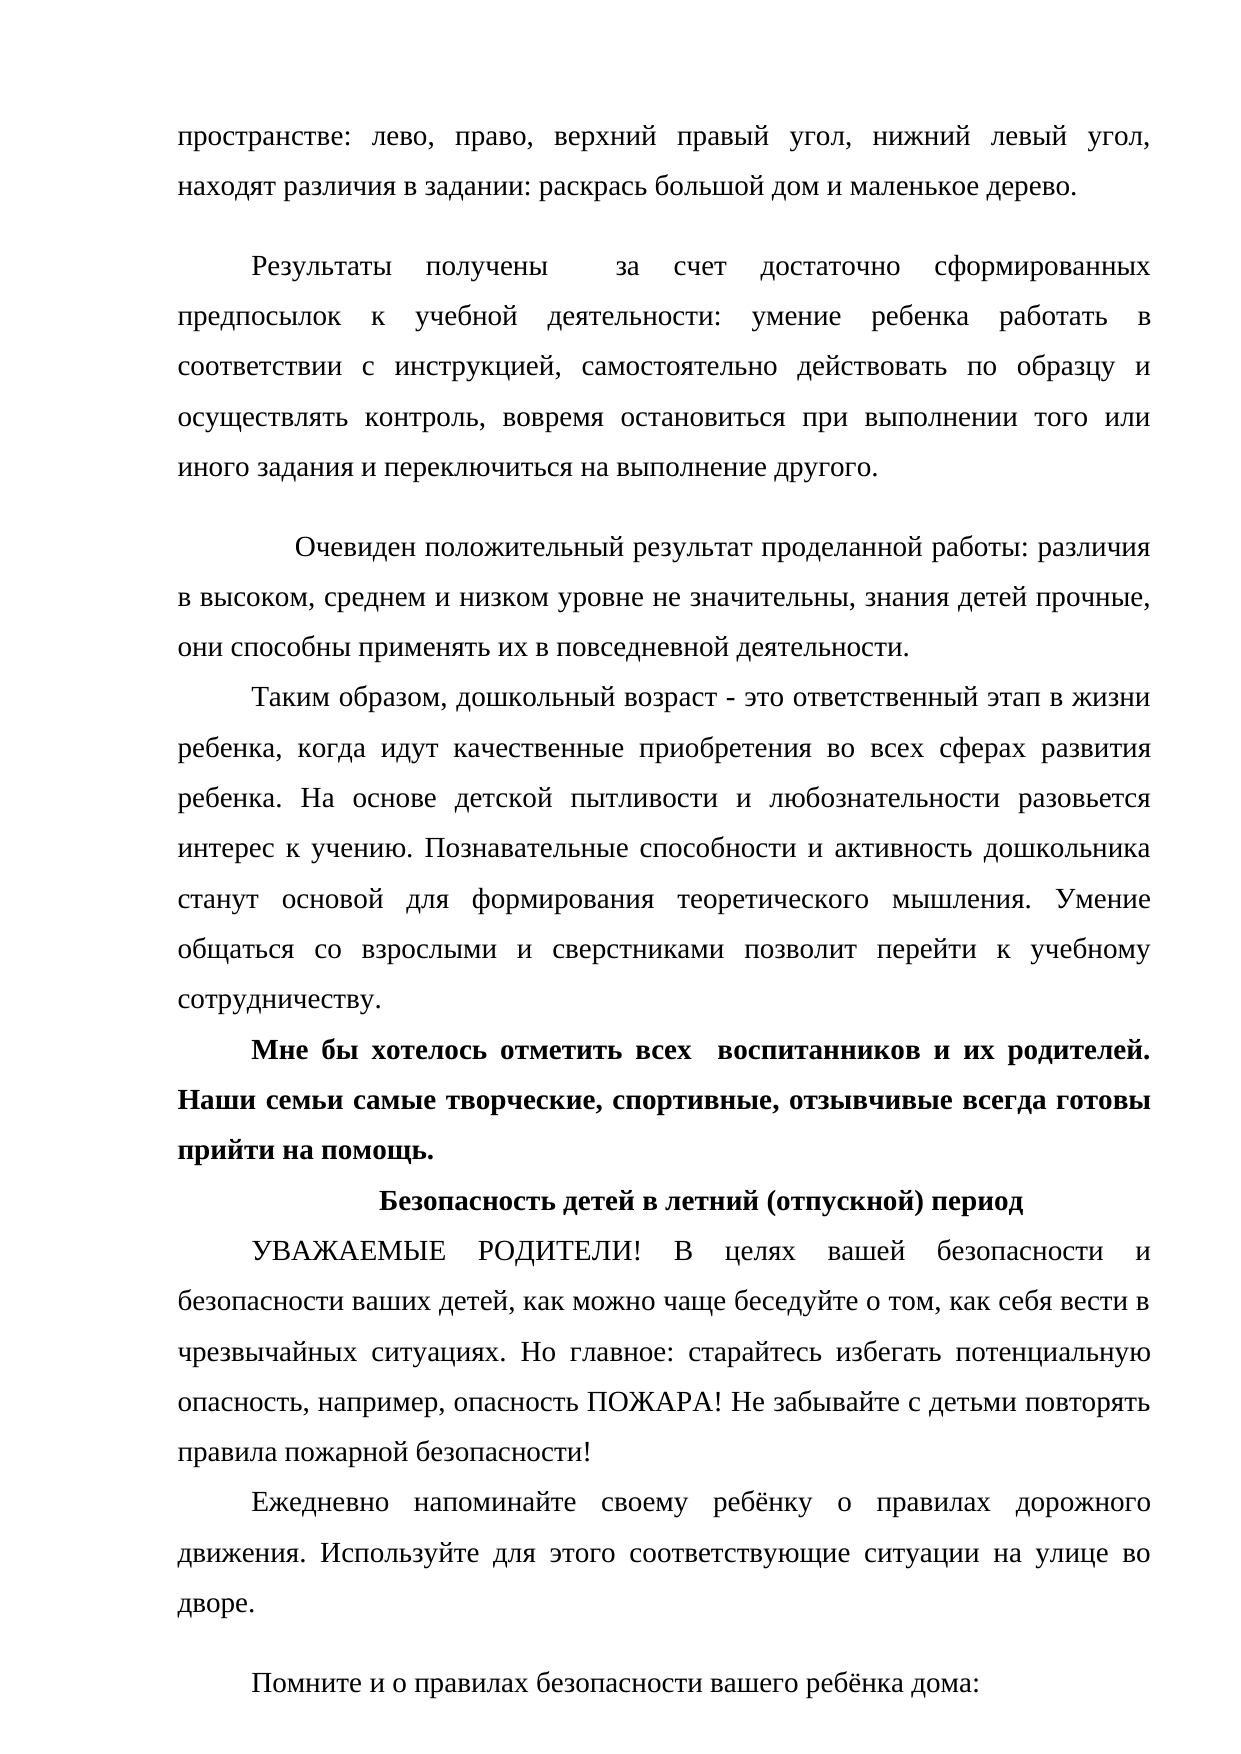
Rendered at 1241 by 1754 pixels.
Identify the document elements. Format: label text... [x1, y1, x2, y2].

text Ежедневно напоминайте своему ребёнку о правилах дорожного движения. Используйте для этого соответствующие ситуации на улице во дворе. [177, 1484, 1152, 1619]
text Очевиден положительный результат проделанной работы: различия в высоком, среднем и низком уровне не значительны, знания детей прочные, они способны применять их в повседневной деятельности. [177, 529, 1152, 663]
text Мне бы хотелось отметить всех воспитанников и их родителей. Наши семьи самые творческие, спортивные, отзывчивые всегда готовы прийти на помощь. [177, 1032, 1152, 1166]
text Помните и о правилах безопасности вашего ребёнка дома: [177, 1665, 1152, 1698]
text УВАЖАЕМЫЕ РОДИТЕЛИ! В целях вашей безопасности и безопасности ваших детей, как можно чаще беседуйте о том, как себя вести в чрезвычайных ситуациях. Но главное: старайтесь избегать потенциальную опасность, например, опасность ПОЖАРА! Не забывайте с детьми повторять правила пожарной безопасности! [177, 1233, 1152, 1468]
text Безопасность детей в летний (отпускной) период [177, 1183, 1152, 1216]
text Результаты получены за счет достаточно сформированных предпосылок к учебной деятельности: умение ребенка работать в соответствии с инструкцией, самостоятельно действовать по образцу и осуществлять контроль, вовремя остановиться при выполнении того или иного задания и переключиться на выполнение другого. [177, 248, 1152, 483]
text Таким образом, дошкольный возраст - это ответственный этап в жизни ребенка, когда идут качественные приобретения во всех сферах развития ребенка. На основе детской пытливости и любознательности разовьется интерес к учению. Познавательные способности и активность дошкольника станут основой для формирования теоретического мышления. Умение общаться со взрослыми и сверстниками позволит перейти к учебному сотрудничеству. [177, 679, 1152, 1015]
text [177, 118, 1152, 202]
